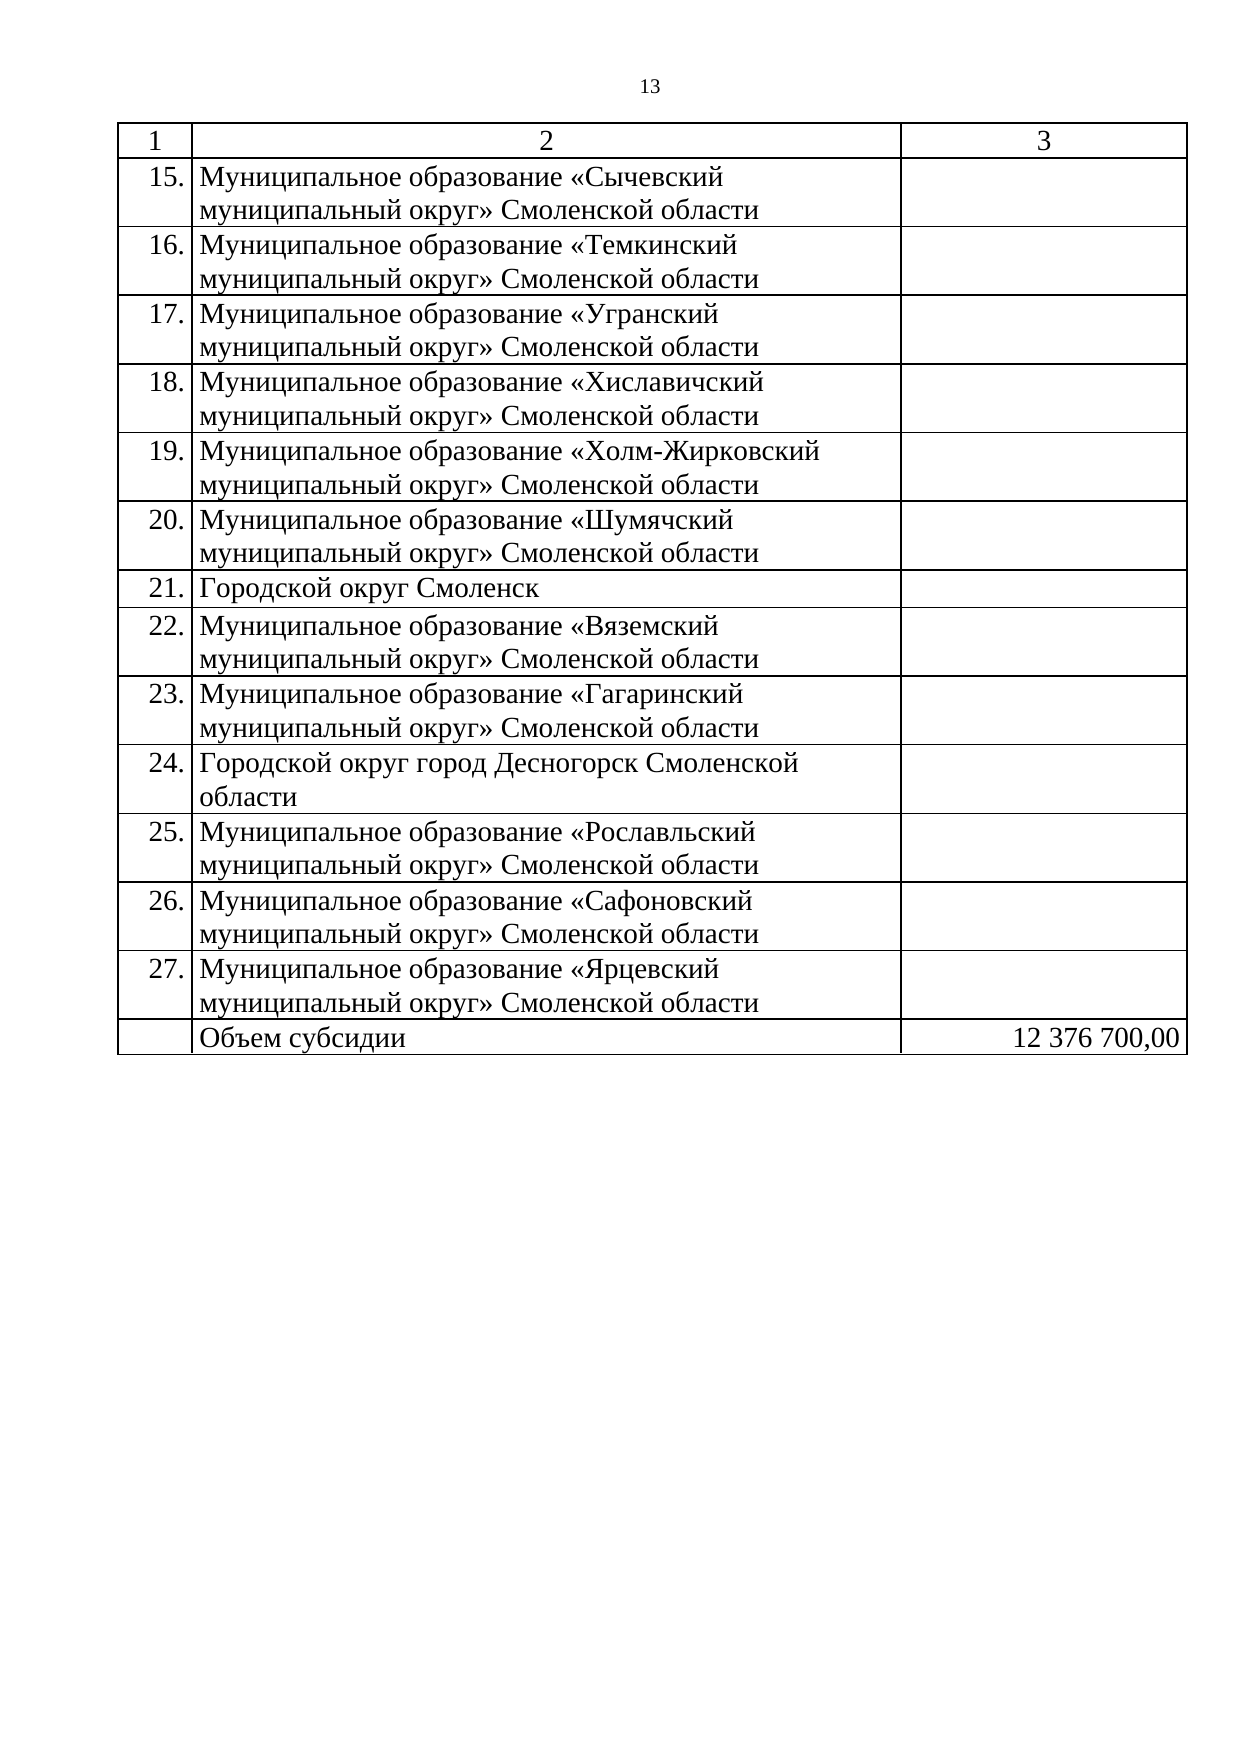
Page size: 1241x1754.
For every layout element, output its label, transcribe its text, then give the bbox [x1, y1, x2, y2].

table_header 3 [902, 124, 1186, 157]
table_cell 22. [119, 608, 191, 675]
table_cell 17. [119, 296, 191, 363]
table_cell [902, 502, 1186, 569]
table_cell Муниципальное образование «Гагаринский муниципальный округ» Смоленской области [193, 677, 900, 744]
table_cell 21. [119, 571, 191, 606]
table_cell [902, 677, 1186, 744]
table_cell 12 376 700,00 [902, 1020, 1186, 1053]
table_cell Муниципальное образование «Ярцевский муниципальный округ» Смоленской области [193, 951, 900, 1018]
table_cell 16. [119, 227, 191, 294]
table_cell 24. [119, 745, 191, 812]
table_cell Муниципальное образование «Холм-Жирковский муниципальный округ» Смоленской области [193, 433, 900, 500]
table_cell [902, 951, 1186, 1018]
table_cell [902, 608, 1186, 675]
table_cell Муниципальное образование «Темкинский муниципальный округ» Смоленской области [193, 227, 900, 294]
table_cell Городской округ город Десногорск Смоленской области [193, 745, 900, 812]
table_cell Городской округ Смоленск [193, 571, 900, 606]
table_cell [119, 1020, 191, 1053]
table_cell Объем субсидии [193, 1020, 900, 1053]
table_header 2 [193, 124, 900, 157]
table_cell [902, 227, 1186, 294]
table_cell 27. [119, 951, 191, 1018]
table_cell Муниципальное образование «Сычевский муниципальный округ» Смоленской области [193, 159, 900, 226]
table_cell 18. [119, 365, 191, 432]
table_cell 23. [119, 677, 191, 744]
table_header 1 [119, 124, 191, 157]
table_cell [902, 296, 1186, 363]
table_cell 25. [119, 814, 191, 881]
table_cell [902, 883, 1186, 950]
table_cell 19. [119, 433, 191, 500]
table_cell Муниципальное образование «Рославльский муниципальный округ» Смоленской области [193, 814, 900, 881]
table_cell [902, 365, 1186, 432]
table_cell Муниципальное образование «Угранский муниципальный округ» Смоленской области [193, 296, 900, 363]
table_cell [902, 745, 1186, 812]
table_cell 26. [119, 883, 191, 950]
table_cell [902, 159, 1186, 226]
table_cell Муниципальное образование «Вяземский муниципальный округ» Смоленской области [193, 608, 900, 675]
table_cell [902, 814, 1186, 881]
table_cell 15. [119, 159, 191, 226]
table_cell Муниципальное образование «Хиславичский муниципальный округ» Смоленской области [193, 365, 900, 432]
table_cell [902, 433, 1186, 500]
table_cell Муниципальное образование «Сафоновский муниципальный округ» Смоленской области [193, 883, 900, 950]
table_cell 20. [119, 502, 191, 569]
table_cell Муниципальное образование «Шумячский муниципальный округ» Смоленской области [193, 502, 900, 569]
table_cell [902, 571, 1186, 606]
